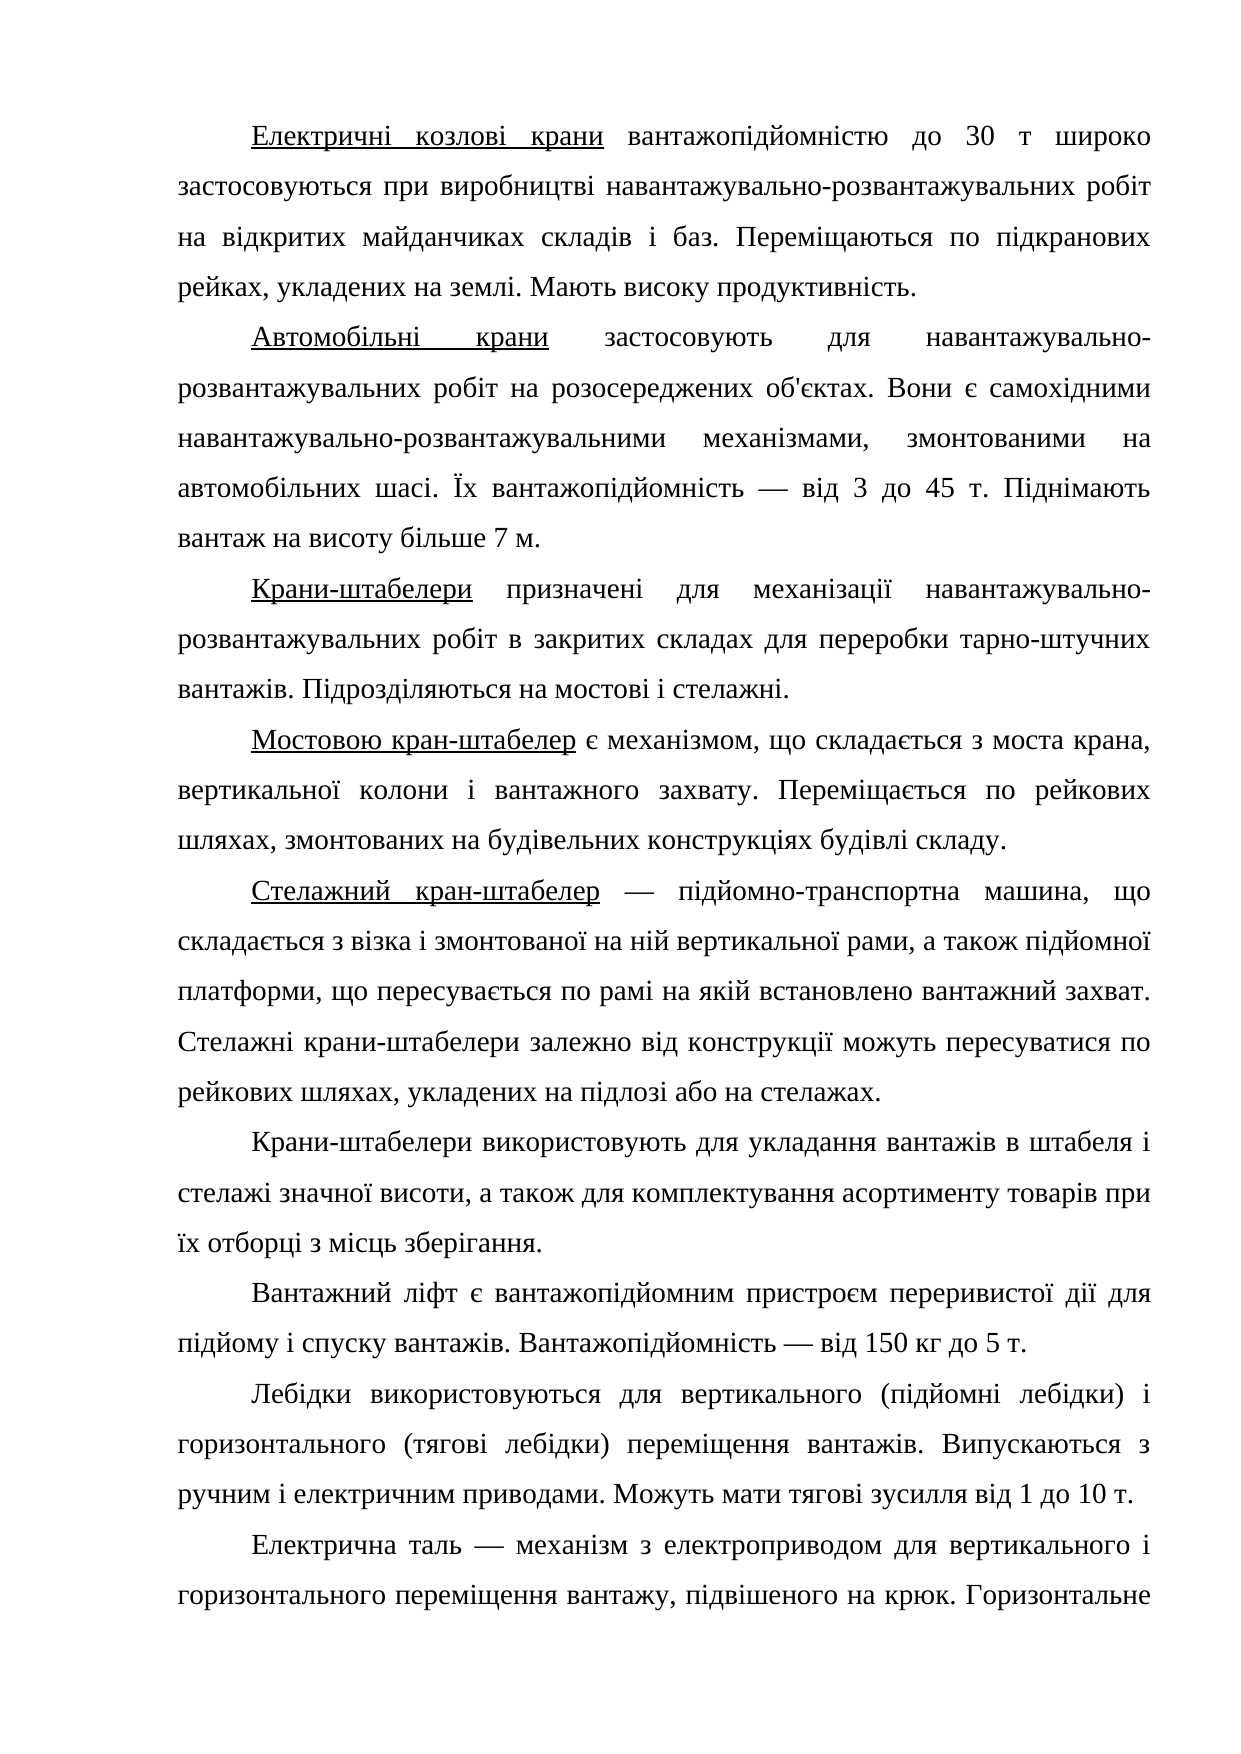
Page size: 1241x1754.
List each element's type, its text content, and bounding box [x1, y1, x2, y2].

text Мостовою кран-штабелер є механізмом, що складається з моста крана, вертикальної колони і вантажного захвату. Переміщається по рейкових шляхах, змонтованих на будівельних конструкціях будівлі складу. [177, 722, 1152, 856]
text Лебідки використовуються для вертикального (підйомні лебідки) і горизонтального (тягові лебідки) переміщення вантажів. Випускаються з ручним і електричним приводами. Можуть мати тягові зусилля від 1 до 10 т. [177, 1376, 1152, 1510]
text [177, 1527, 1152, 1611]
text Вантажний ліфт є вантажопідйомним пристроєм переривистої дії для підйому і спуску вантажів. Вантажопідйомність — від 150 кг до 5 т. [177, 1275, 1152, 1359]
text Автомобільні крани застосовують для навантажувально-розвантажувальних робіт на розосереджених об'єктах. Вони є самохідними навантажувально-розвантажувальними механізмами, змонтованими на автомобільних шасі. Їх вантажопідйомність — від 3 до 45 т. Піднімають вантаж на висоту більше 7 м. [177, 319, 1152, 554]
text Крани-штабелери призначені для механізації навантажувально-розвантажувальних робіт в закритих складах для переробки тарно-штучних вантажів. Підрозділяються на мостові і стелажні. [177, 571, 1152, 705]
text Крани-штабелери використовують для укладання вантажів в штабеля і стелажі значної висоти, а також для комплектування асортименту товарів при їх отборці з місць зберігання. [177, 1124, 1152, 1258]
text Електричні козлові крани вантажопідйомністю до 30 т широко застосовуються при виробництві навантажувально-розвантажувальних робіт на відкритих майданчиках складів і баз. Переміщаються по підкранових рейках, укладених на землі. Мають високу продуктивність. [177, 118, 1152, 303]
text Стелажний кран-штабелер — підйомно-транспортна машина, що складається з візка і змонтованої на ній вертикальної рами, а також підйомної платформи, що пересувається по рамі на якій встановлено вантажний захват. Стелажні крани-штабелери залежно від конструкції можуть пересуватися по рейкових шляхах, укладених на підлозі або на стелажах. [177, 873, 1152, 1108]
